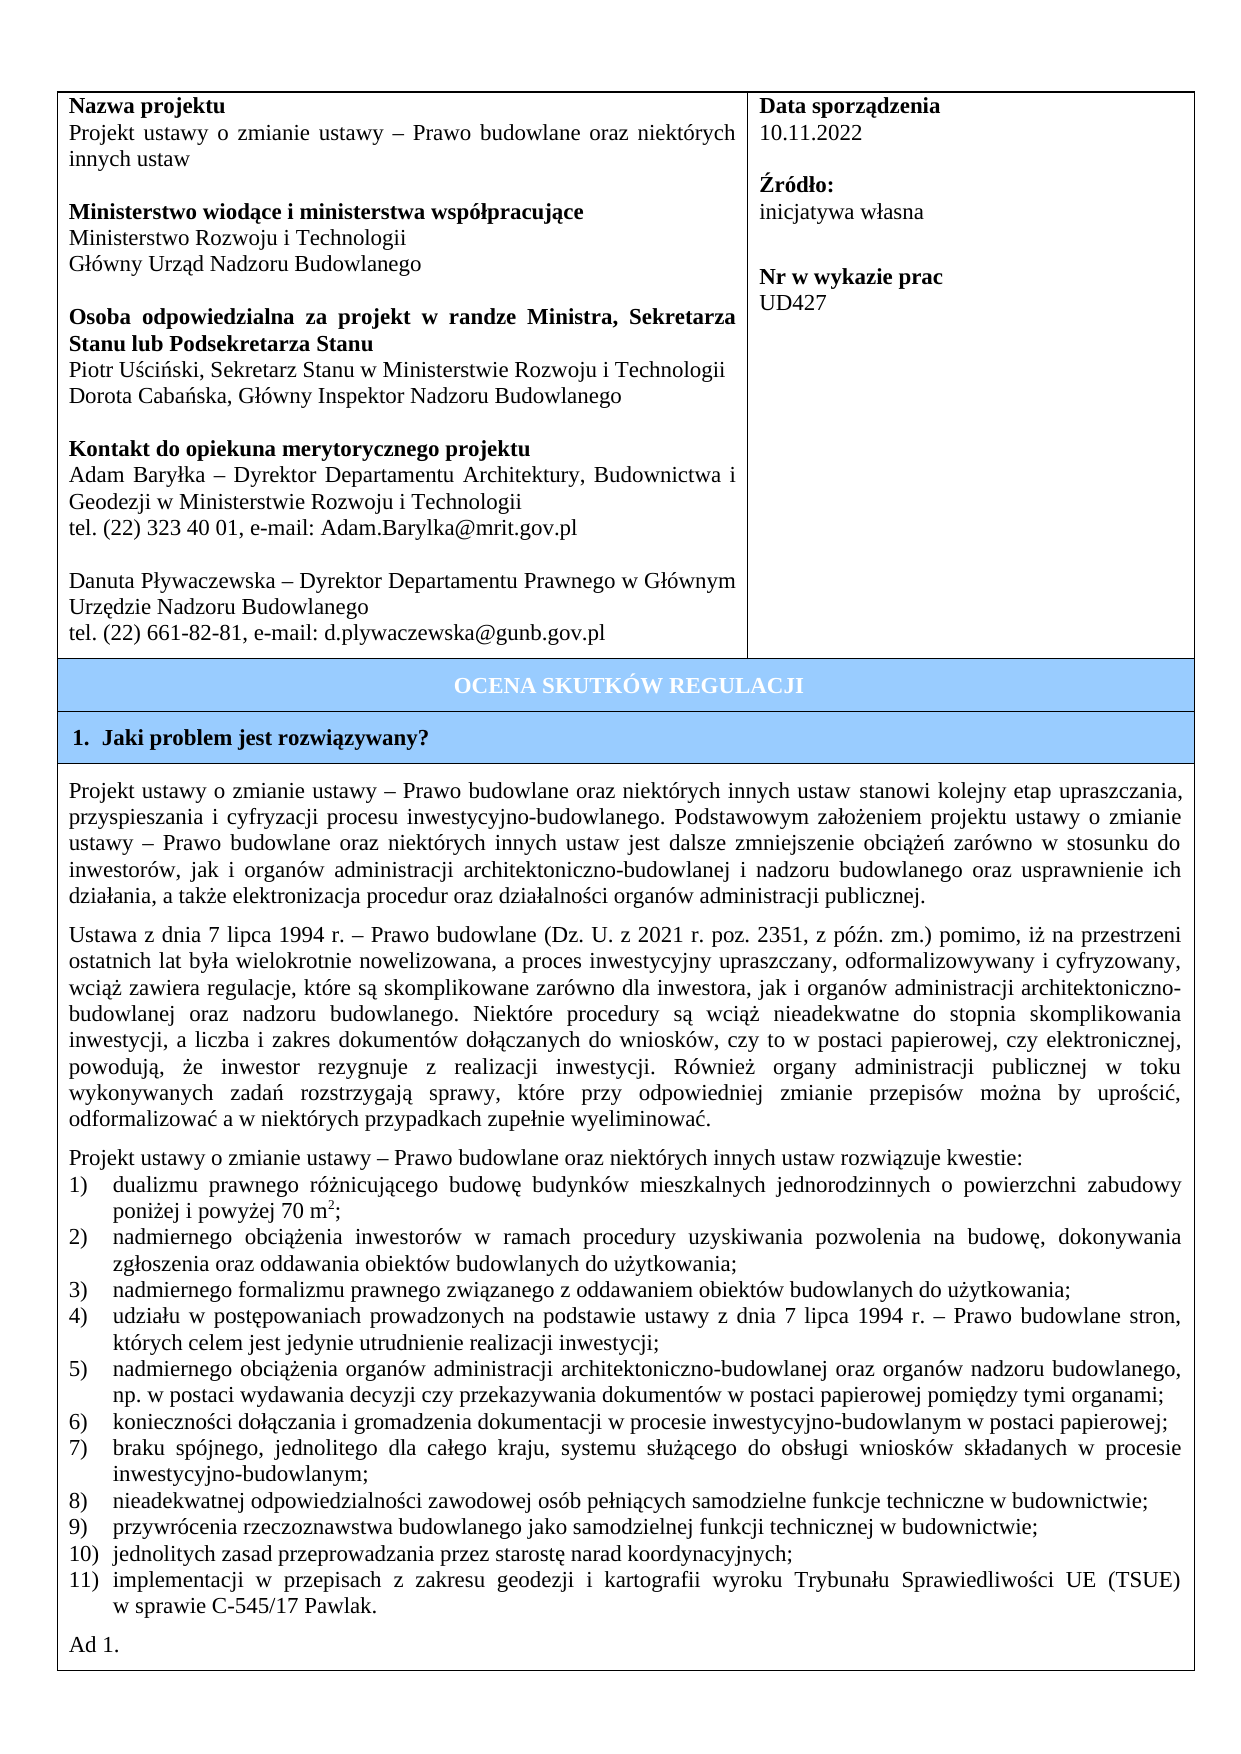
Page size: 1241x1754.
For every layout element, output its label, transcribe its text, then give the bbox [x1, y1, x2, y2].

table_cell Jaki problem jest rozwiązywany? [58, 712, 1194, 763]
table_header Nazwa projektu Projekt ustawy o zmianie ustawy – Prawo budowlane oraz niektórych innych ustaw Ministerstwo wiodące i ministerstwa współpracujące Ministerstwo Rozwoju i Technologii Główny Urząd Nadzoru Budowlanego Osoba odpowiedzialna za projekt w randze Ministra, Sekretarza Stanu lub Podsekretarza Stanu Piotr Uściński, Sekretarz Stanu w Ministerstwie Rozwoju i Technologii Dorota Cabańska, Główny Inspektor Nadzoru Budowlanego Kontakt do opiekuna merytorycznego projektu Adam Baryłka – Dyrektor Departamentu Architektury, Budownictwa i Geodezji w Ministerstwie Rozwoju i Technologii tel. (22) 323 40 01, e-mail: Adam.Barylka@mrit.gov.pl Danuta Pływaczewska – Dyrektor Departamentu Prawnego w Głównym Urzędzie Nadzoru Budowlanego tel. (22) 661-82-81, e-mail: d.plywaczewska@gunb.gov.pl [58, 93, 747, 658]
table_header Data sporządzenia 10.11.2022 Źródło: inicjatywa własna Nr w wykazie prac UD427 [748, 93, 1194, 658]
table_cell OCENA SKUTKÓW REGULACJI [58, 659, 1194, 711]
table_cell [58, 764, 1194, 1670]
